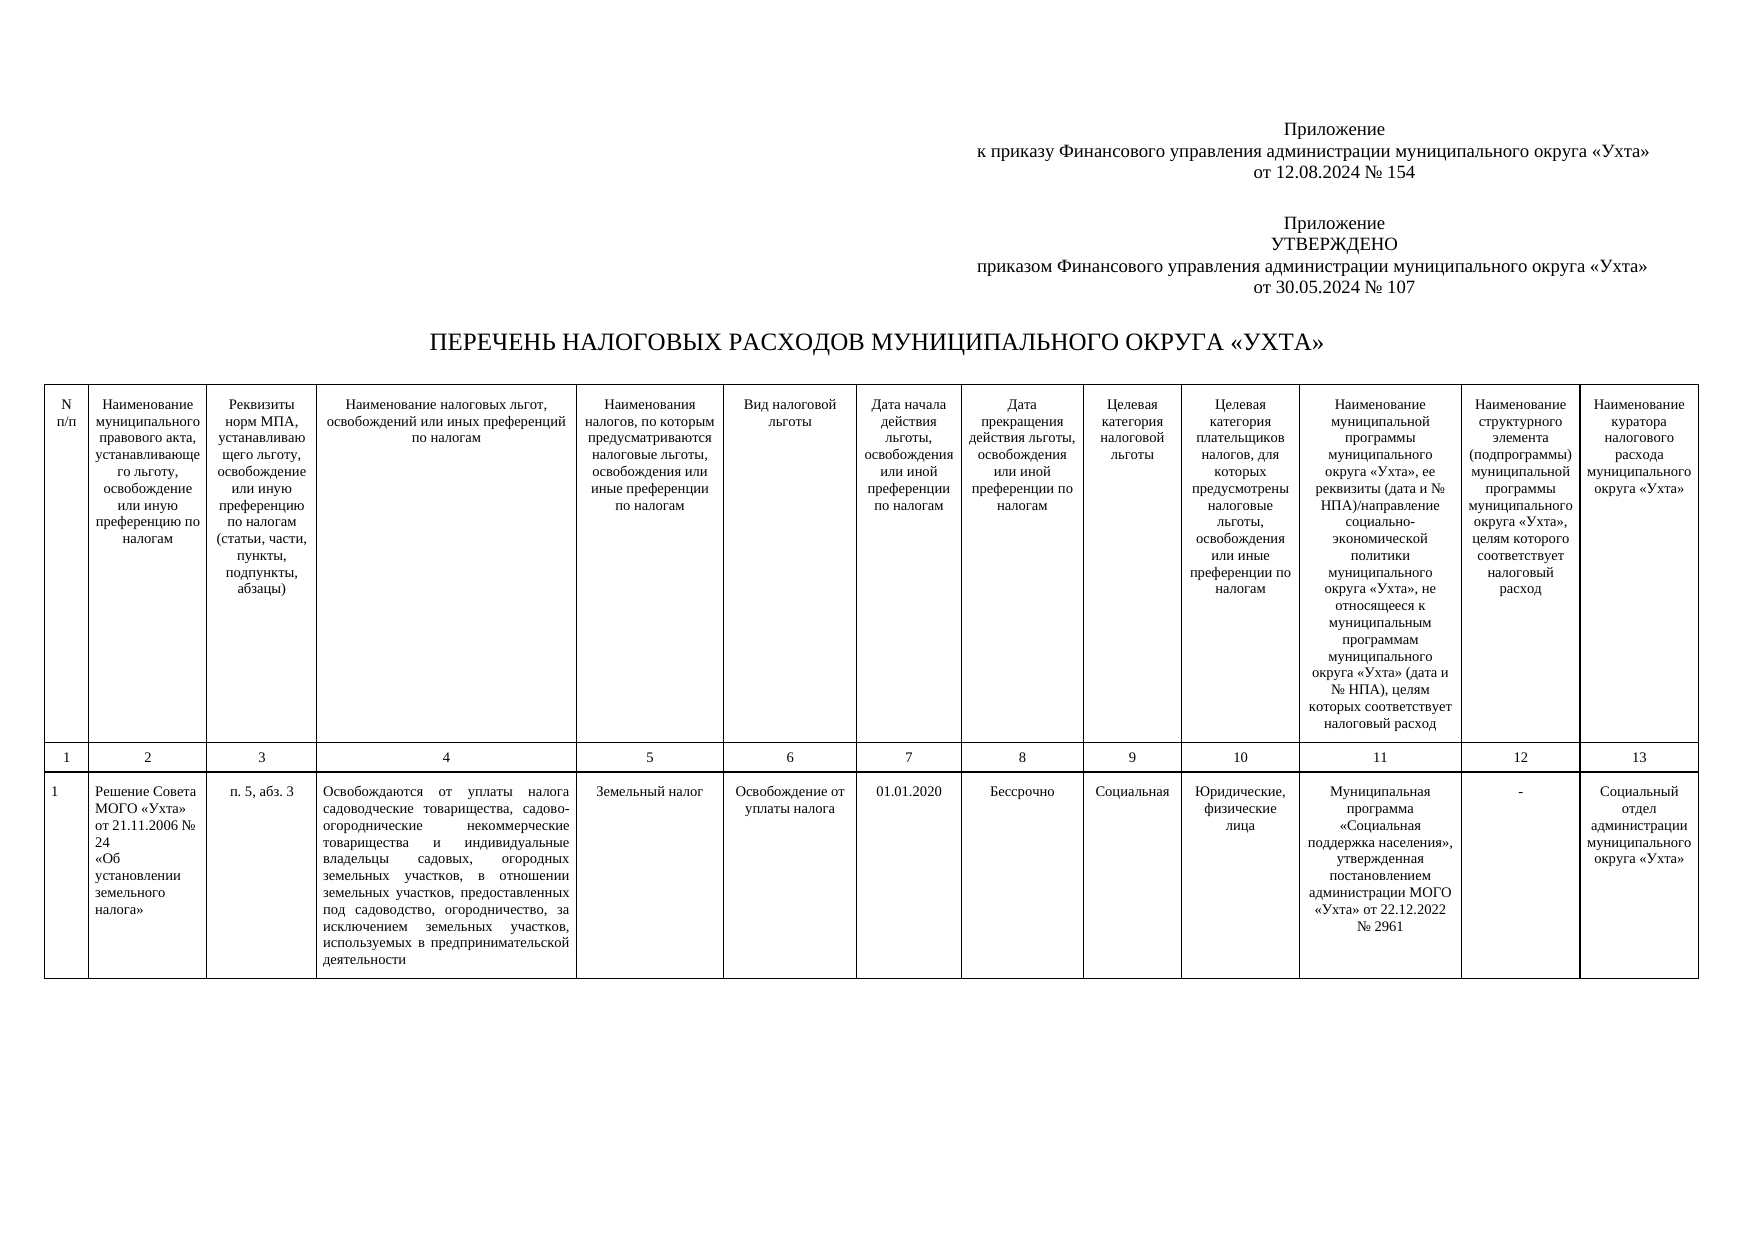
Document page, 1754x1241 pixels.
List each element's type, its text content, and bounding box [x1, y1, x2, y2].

table_cell Бессрочно [962, 773, 1083, 978]
table_header Наименование структурного элемента (подпрограммы) муниципальной программы муниципального округа «Ухта», целям которого соответствует налоговый расход [1462, 385, 1579, 742]
table_header Реквизиты норм МПА, устанавливающего льготу, освобождение или иную преференцию по налогам (статьи, части, пункты, подпункты, абзацы) [207, 385, 316, 742]
table_cell 2 [89, 743, 206, 771]
table_cell 6 [724, 743, 856, 771]
table_cell Юридические, физические лица [1182, 773, 1299, 978]
table_cell 3 [207, 743, 316, 771]
table_header Дата начала действия льготы, освобождения или иной преференции по налогам [857, 385, 961, 742]
table_header Целевая категория плательщиков налогов, для которых предусмотрены налоговые льготы, освобождения или иные преференции по налогам [1182, 385, 1299, 742]
table_cell 5 [577, 743, 723, 771]
table_cell 7 [857, 743, 961, 771]
table_cell 1 [45, 773, 88, 978]
table_cell 11 [1300, 743, 1461, 771]
table_cell Решение Совета МОГО «Ухта» от 21.11.2006 № 24 «Об установлении земельного налога» [89, 773, 206, 978]
table_cell 01.01.2020 [857, 773, 961, 978]
table_cell Освобождаются от уплаты налога садоводческие товарищества, садово-огороднические некоммерческие товарищества и индивидуальные владельцы садовых, огородных земельных участков, в отношении земельных участков, предоставленных под садоводство, огородничество, за исключением земельных участков, используемых в предпринимательской деятельности [317, 773, 576, 978]
text ПЕРЕЧЕНЬ НАЛОГОВЫХ РАСХОДОВ МУНИЦИПАЛЬНОГО ОКРУГА «УХТА» [118, 327, 1636, 355]
table_header Наименование муниципального правового акта, устанавливающего льготу, освобождение или иную преференцию по налогам [89, 385, 206, 742]
table_header Дата прекращения действия льготы, освобождения или иной преференции по налогам [962, 385, 1083, 742]
table_header Приложение УТВЕРЖДЕНО приказом Финансового управления администрации муниципального округа «Ухта» от 30.05.2024 № 107 [1385, 212, 1703, 298]
table_header Приложение УТВЕРЖДЕНО приказом Финансового управления администрации муниципального округа «Ухта» от 30.05.2024 № 107 [966, 212, 1284, 298]
table_cell Социальный отдел администрации муниципального округа «Ухта» [1581, 773, 1698, 978]
table_cell Социальная [1084, 773, 1181, 978]
table_cell 13 [1581, 743, 1698, 771]
table_header Наименование муниципальной программы муниципального округа «Ухта», ее реквизиты (дата и № НПА)/направление социально-экономической политики муниципального округа «Ухта», не относящееся к муниципальным программам муниципального округа «Ухта» (дата и № НПА), целям которых соответствует налоговый расход [1300, 385, 1461, 742]
table_header Целевая категория налоговой льготы [1084, 385, 1181, 742]
table_header Приложение к приказу Финансового управления администрации муниципального округа «Ухта» от 12.08.2024 № 154 [1385, 118, 1703, 183]
table_header N п/п [45, 385, 88, 742]
table_header Наименования налогов, по которым предусматриваются налоговые льготы, освобождения или иные преференции по налогам [577, 385, 723, 742]
table_cell Муниципальная программа «Социальная поддержка населения», утвержденная постановлением администрации МОГО «Ухта» от 22.12.2022 № 2961 [1300, 773, 1461, 978]
table_cell 12 [1462, 743, 1579, 771]
table_header Приложение к приказу Финансового управления администрации муниципального округа «Ухта» от 12.08.2024 № 154 [966, 118, 1284, 183]
table_cell п. 5, абз. 3 [207, 773, 316, 978]
table_cell Освобождение от уплаты налога [724, 773, 856, 978]
table_cell - [1462, 773, 1579, 978]
table_cell 4 [317, 743, 576, 771]
table_header Вид налоговой льготы [724, 385, 856, 742]
table_cell 1 [45, 743, 88, 771]
table_cell Земельный налог [577, 773, 723, 978]
table_header Наименование куратора налогового расхода муниципального округа «Ухта» [1581, 385, 1698, 742]
table_cell 9 [1084, 743, 1181, 771]
table_cell 8 [962, 743, 1083, 771]
table_cell 10 [1182, 743, 1299, 771]
table_header Наименование налоговых льгот, освобождений или иных преференций по налогам [317, 385, 576, 742]
